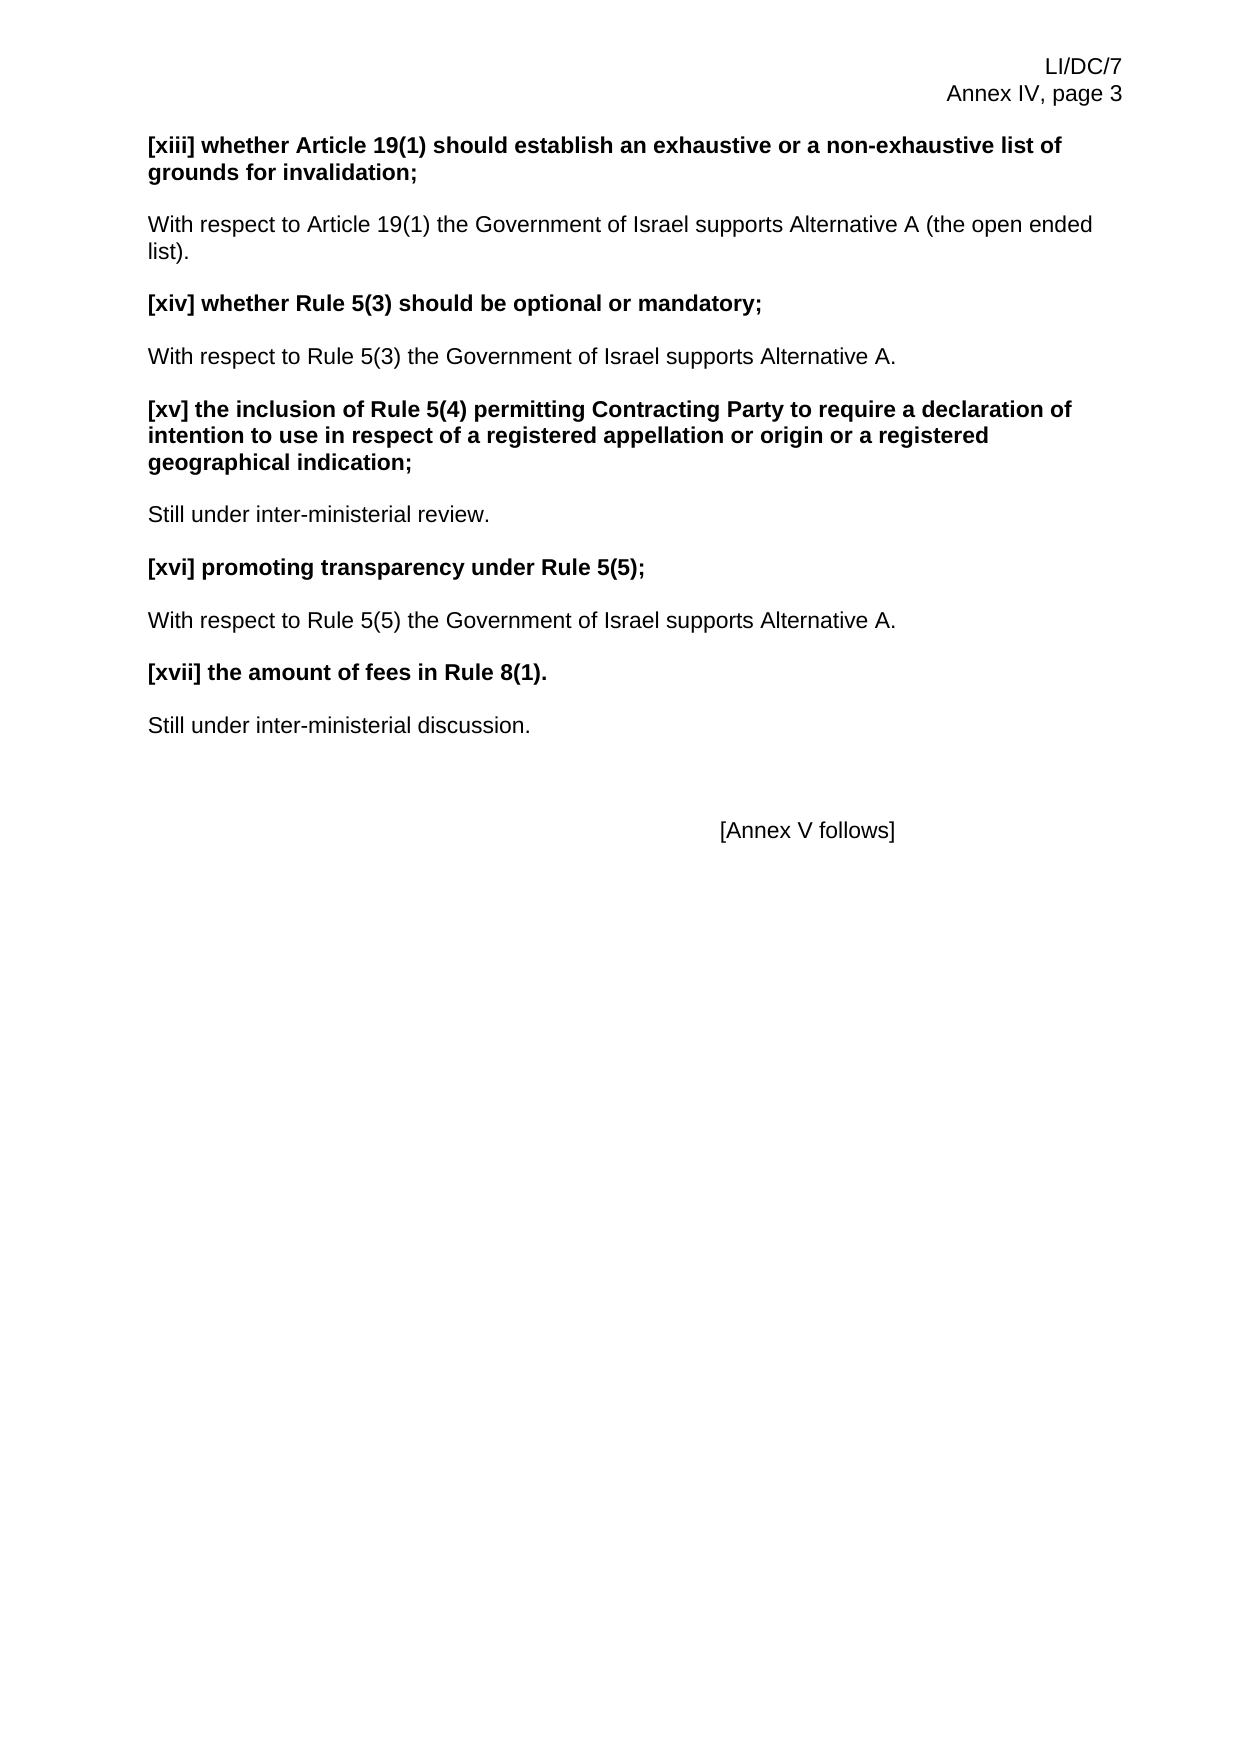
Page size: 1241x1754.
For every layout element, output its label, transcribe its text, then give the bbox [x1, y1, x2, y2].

text With respect to Rule 5(3) the Government of Israel supports Alternative A. [148, 343, 1122, 369]
text Still under inter-ministerial discussion. [148, 712, 1122, 738]
text [xiv] whether Rule 5(3) should be optional or mandatory; [148, 290, 1122, 317]
text [xvii] the amount of fees in Rule 8(1). [148, 659, 1122, 686]
text [Annex V follows] [148, 817, 1122, 844]
text Still under inter-ministerial review. [148, 501, 1122, 527]
text [xiii] whether Article 19(1) should establish an exhaustive or a non-exhaustive list of grounds for invalidation; [148, 132, 1122, 185]
text [xvi] promoting transparency under Rule 5(5); [148, 554, 1122, 580]
text With respect to Article 19(1) the Government of Israel supports Alternative A (the open ended list). [148, 211, 1122, 264]
text With respect to Rule 5(5) the Government of Israel supports Alternative A. [148, 607, 1122, 633]
text [xv] the inclusion of Rule 5(4) permitting Contracting Party to require a declaration of intention to use in respect of a registered appellation or origin or a registered geographical indication; [148, 396, 1122, 475]
